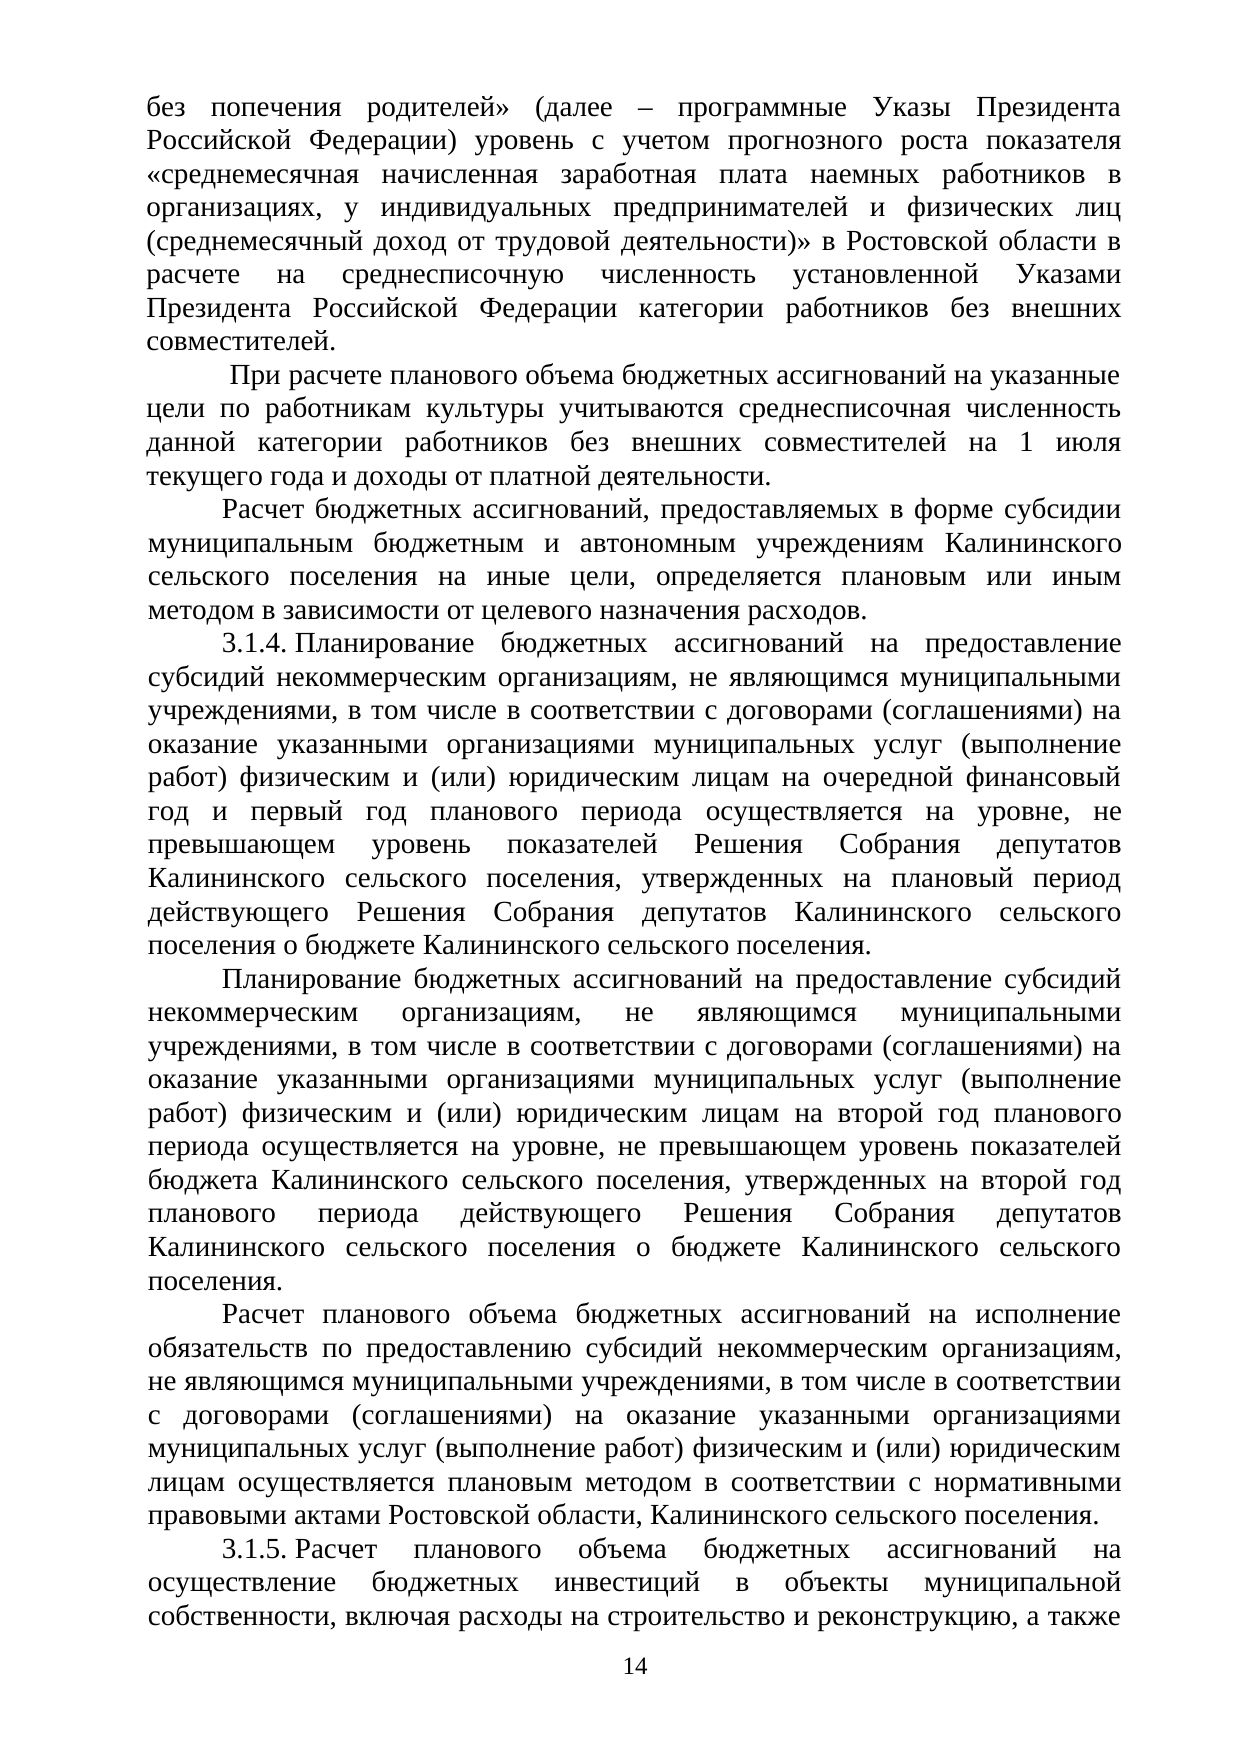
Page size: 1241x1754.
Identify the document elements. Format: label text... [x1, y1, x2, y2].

text Расчет планового объема бюджетных ассигнований на исполнение обязательств по предоставлению субсидий некоммерческим организациям, не являющимся муниципальными учреждениями, в том числе в соответствии с договорами (соглашениями) на оказание указанными организациями муниципальных услуг (выполнение работ) физическим и (или) юридическим лицам осуществляется плановым методом в соответствии с нормативными правовыми актами Ростовской области, Калининского сельского поселения. [148, 1296, 1122, 1531]
text Планирование бюджетных ассигнований на предоставление субсидий некоммерческим организациям, не являющимся муниципальными учреждениями, в том числе в соответствии с договорами (соглашениями) на оказание указанными организациями муниципальных услуг (выполнение работ) физическим и (или) юридическим лицам на второй год планового периода осуществляется на уровне, не превышающем уровень показателей бюджета Калининского сельского поселения, утвержденных на второй год планового периода действующего Решения Собрания депутатов Калининского сельского поселения о бюджете Калининского сельского поселения. [148, 961, 1122, 1296]
text 3.1.4. Планирование бюджетных ассигнований на предоставление субсидий некоммерческим организациям, не являющимся муниципальными учреждениями, в том числе в соответствии с договорами (соглашениями) на оказание указанными организациями муниципальных услуг (выполнение работ) физическим и (или) юридическим лицам на очередной финансовый год и первый год планового периода осуществляется на уровне, не превышающем уровень показателей Решения Собрания депутатов Калининского сельского поселения, утвержденных на плановый период действующего Решения Собрания депутатов Калининского сельского поселения о бюджете Калининского сельского поселения. [148, 625, 1122, 961]
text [146, 89, 1122, 357]
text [148, 1531, 1122, 1632]
text При расчете планового объема бюджетных ассигнований на указанные цели по работникам культуры учитываются среднесписочная численность данной категории работников без внешних совместителей на 1 июля текущего года и доходы от платной деятельности. [146, 357, 1122, 491]
text Расчет бюджетных ассигнований, предоставляемых в форме субсидии муниципальным бюджетным и автономным учреждениям Калининского сельского поселения на иные цели, определяется плановым или иным методом в зависимости от целевого назначения расходов. [148, 491, 1122, 625]
